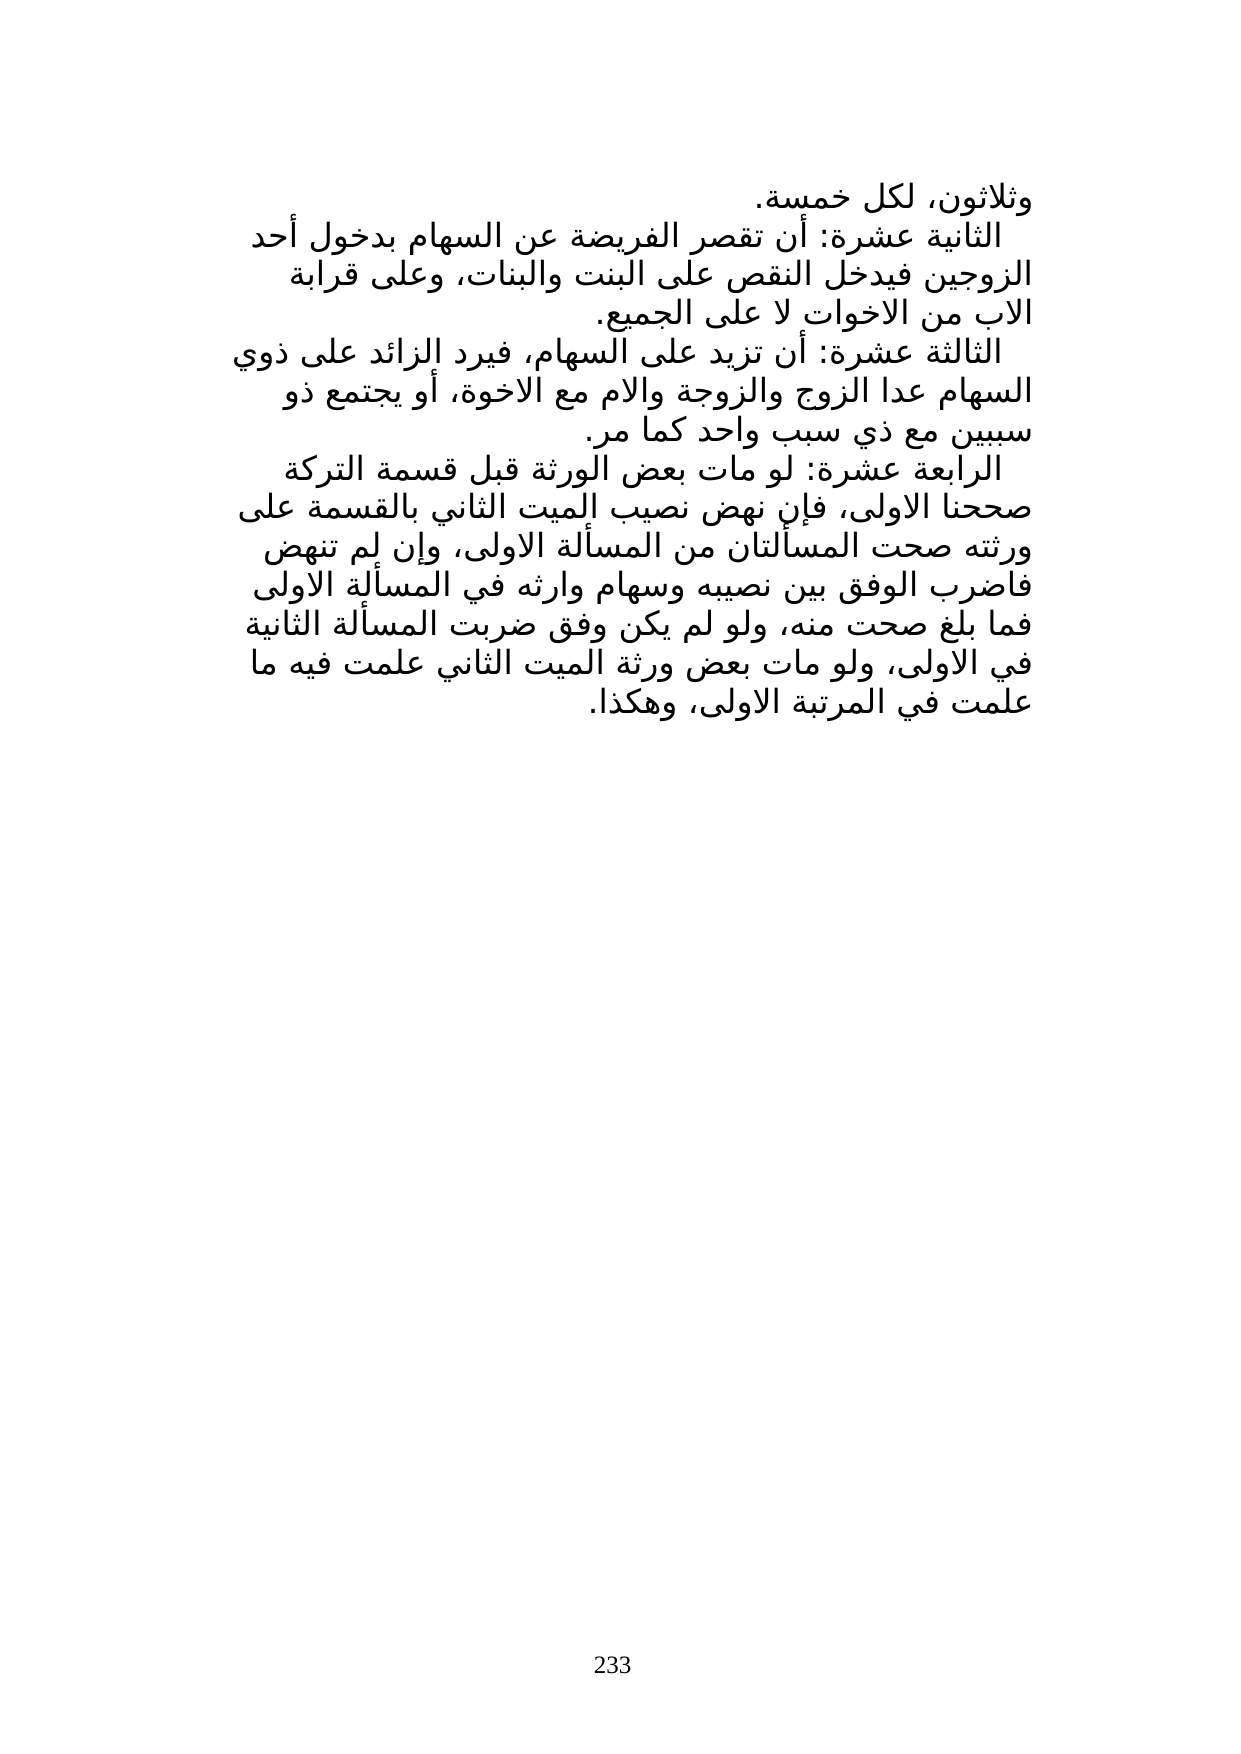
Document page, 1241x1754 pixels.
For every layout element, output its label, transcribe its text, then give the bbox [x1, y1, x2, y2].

text الثانية عشرة: أن تقصر الفريضة عن السهام بدخول أحد الزوجين فيدخل النقص على البنت والبنات، وعلى قرابة الاب من الاخوات لا على الجميع. [222, 216, 1033, 333]
text وثلاثون، لكل خمسة. [222, 177, 1033, 216]
text الثالثة عشرة: أن تزيد على السهام، فيرد الزائد على ذوي السهام عدا الزوج والزوجة والام مع الاخوة، أو يجتمع ذو سببين مع ذي سبب واحد كما مر. [222, 333, 1033, 449]
text الرابعة عشرة: لو مات بعض الورثة قبل قسمة التركة صححنا الاولى، فإن نهض نصيب الميت الثاني بالقسمة على ورثته صحت المسألتان من المسألة الاولى، وإن لم تنهض فاضرب الوفق بين نصيبه وسهام وارثه في المسألة الاولى فما بلغ صحت منه، ولو لم يكن وفق ضربت المسألة الثانية في الاولى، ولو مات بعض ورثة الميت الثاني علمت فيه ما علمت في المرتبة الاولى، وهكذا. [222, 449, 1033, 721]
